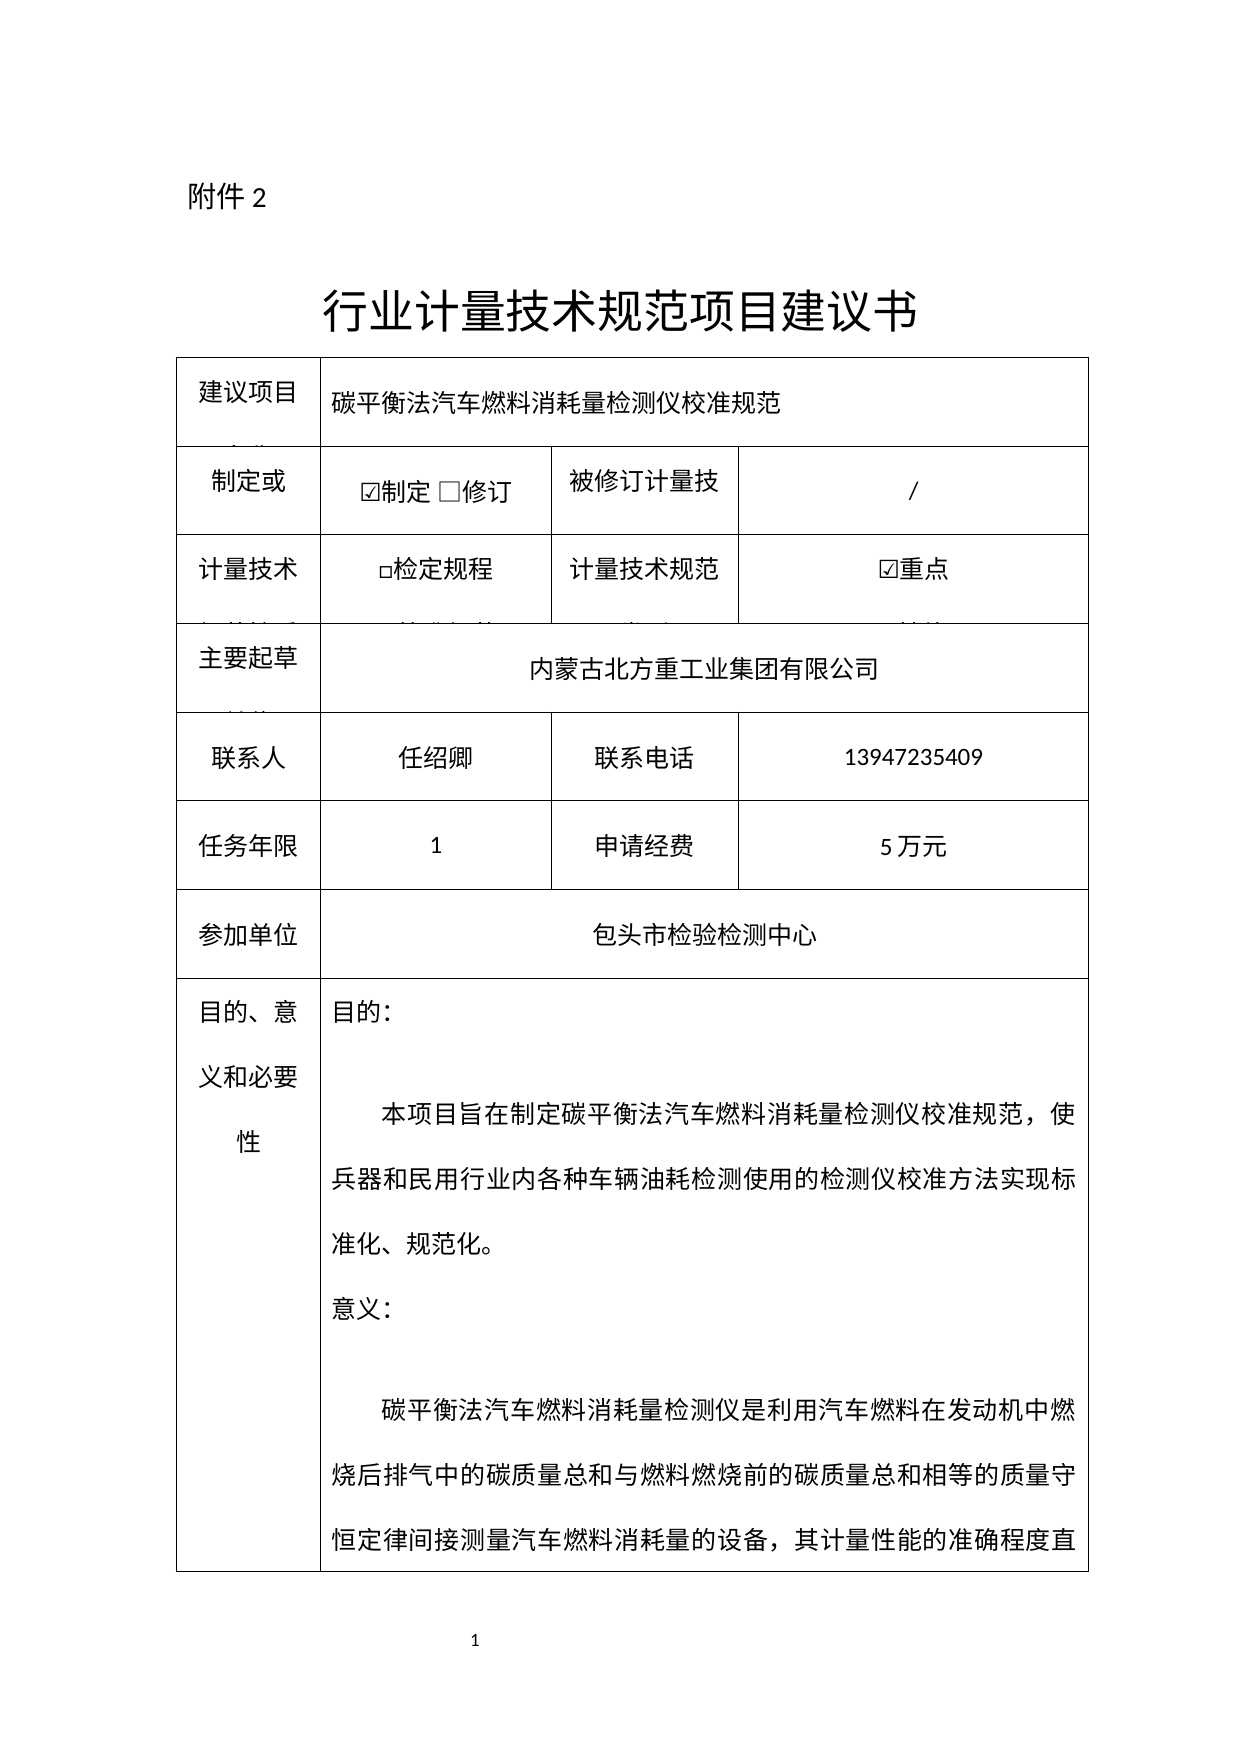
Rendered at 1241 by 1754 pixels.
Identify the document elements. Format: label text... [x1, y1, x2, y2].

table_cell / [739, 447, 1088, 534]
table_cell 被修订计量技术规范号 [552, 447, 738, 534]
table_cell □检定规程 ☑校准规范 [321, 535, 551, 623]
table_cell 包头市检验检测中心 [321, 890, 1088, 977]
text 行业计量技术规范项目建议书 [187, 259, 1053, 357]
table_cell 计量技术规范性质 [177, 535, 320, 623]
table_header 碳平衡法汽车燃料消耗量检测仪校准规范 [321, 358, 1088, 446]
table_cell 联系电话 [552, 713, 738, 800]
table_cell 计量技术规范类别 [552, 535, 738, 623]
table_cell 1 [321, 801, 551, 889]
table_cell ☑重点 □其他 [739, 535, 1088, 623]
table_cell 任务年限 [177, 801, 320, 889]
table_cell 5万元 [739, 801, 1088, 889]
table_cell 13947235409 [739, 713, 1088, 800]
table_cell ☑制定 □修订 [321, 447, 551, 534]
table_header 建议项目名称 [177, 358, 320, 446]
table_cell 联系人 [177, 713, 320, 800]
table_cell 参加单位 [177, 890, 320, 977]
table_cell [321, 979, 1088, 1571]
table_cell 任绍卿 [321, 713, 551, 800]
table_cell 制定或 修订 [177, 447, 320, 534]
table_cell 内蒙古北方重工业集团有限公司 [321, 624, 1088, 712]
table_cell 申请经费 [552, 801, 738, 889]
table_cell 目的、意义和必要性 [177, 979, 320, 1571]
table_cell 主要起草单位 [177, 624, 320, 712]
text 附件2 [187, 162, 1053, 227]
